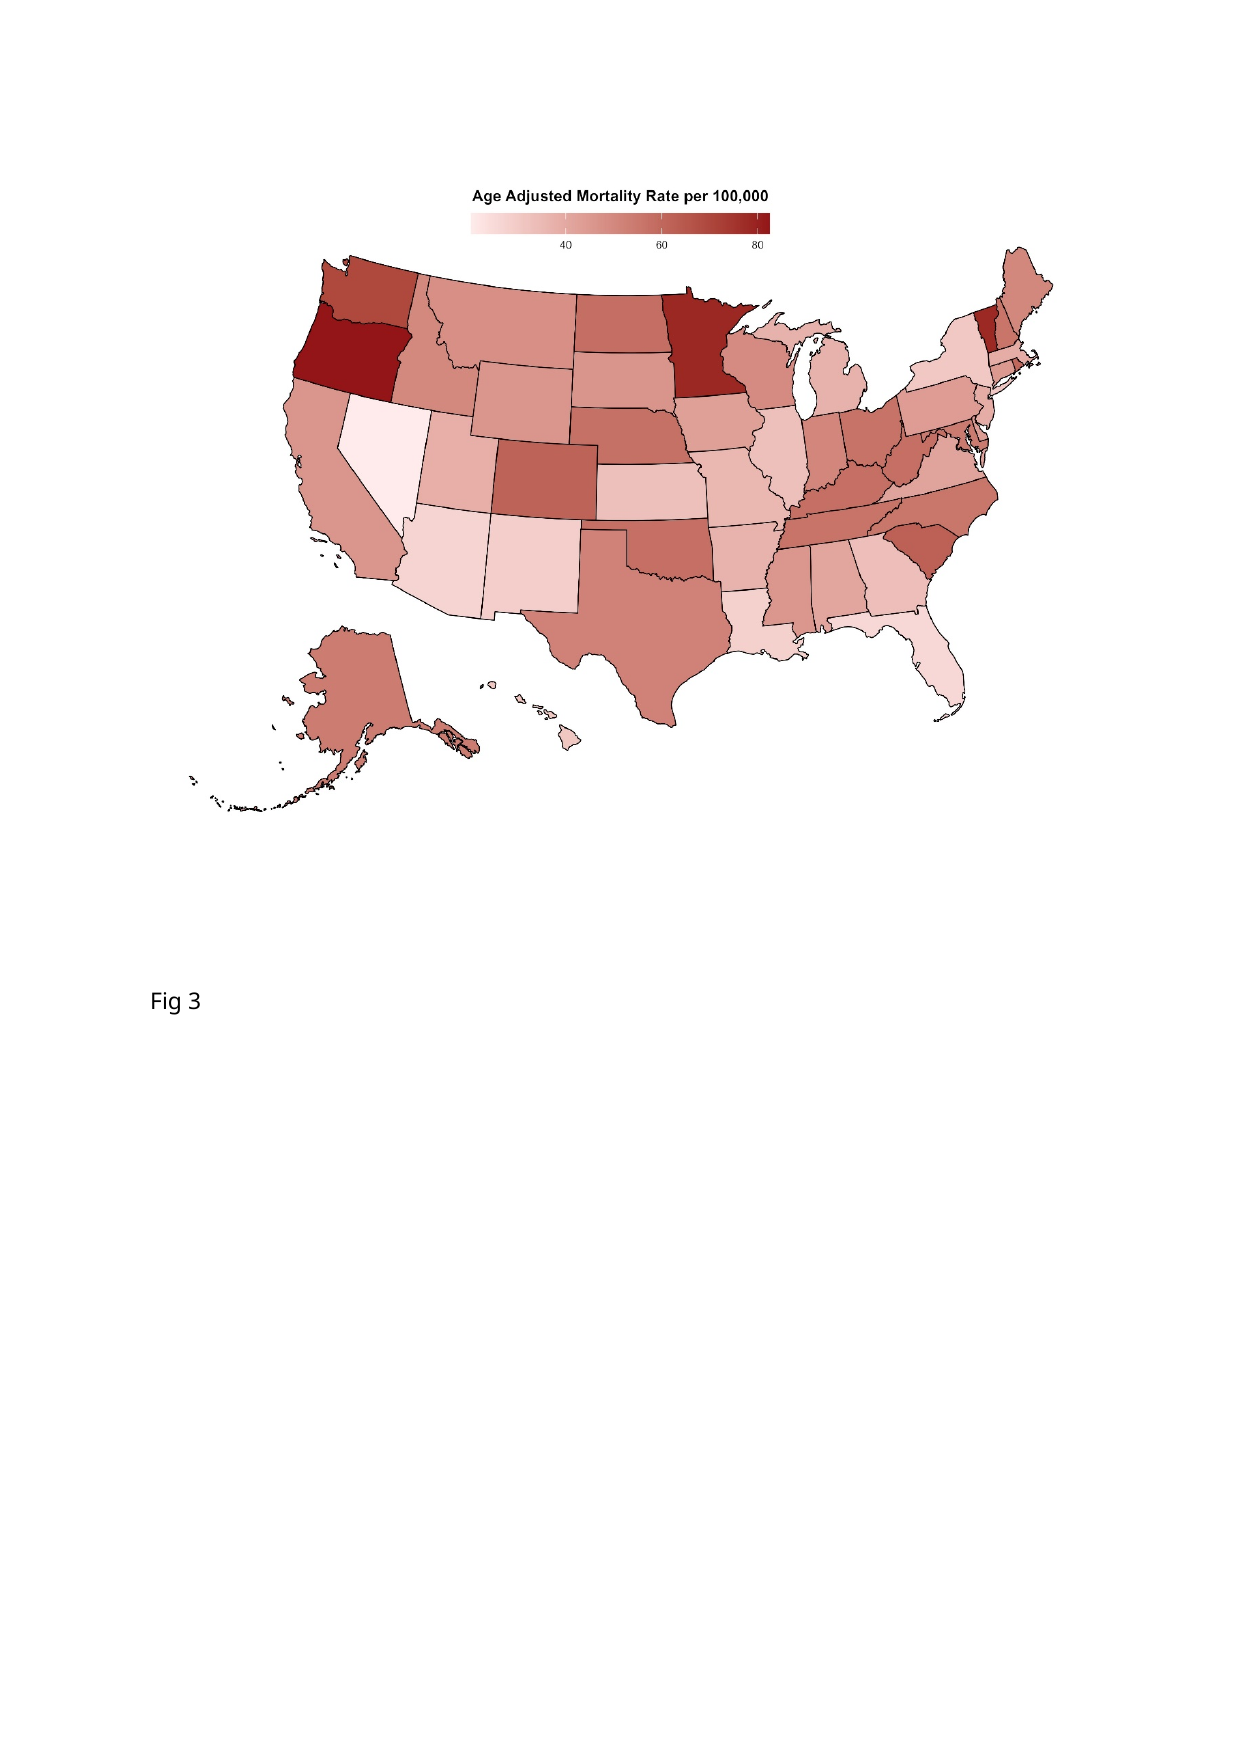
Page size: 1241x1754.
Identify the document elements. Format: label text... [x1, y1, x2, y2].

picture [150, 150, 1091, 865]
text Fig 3 [150, 985, 1090, 1016]
